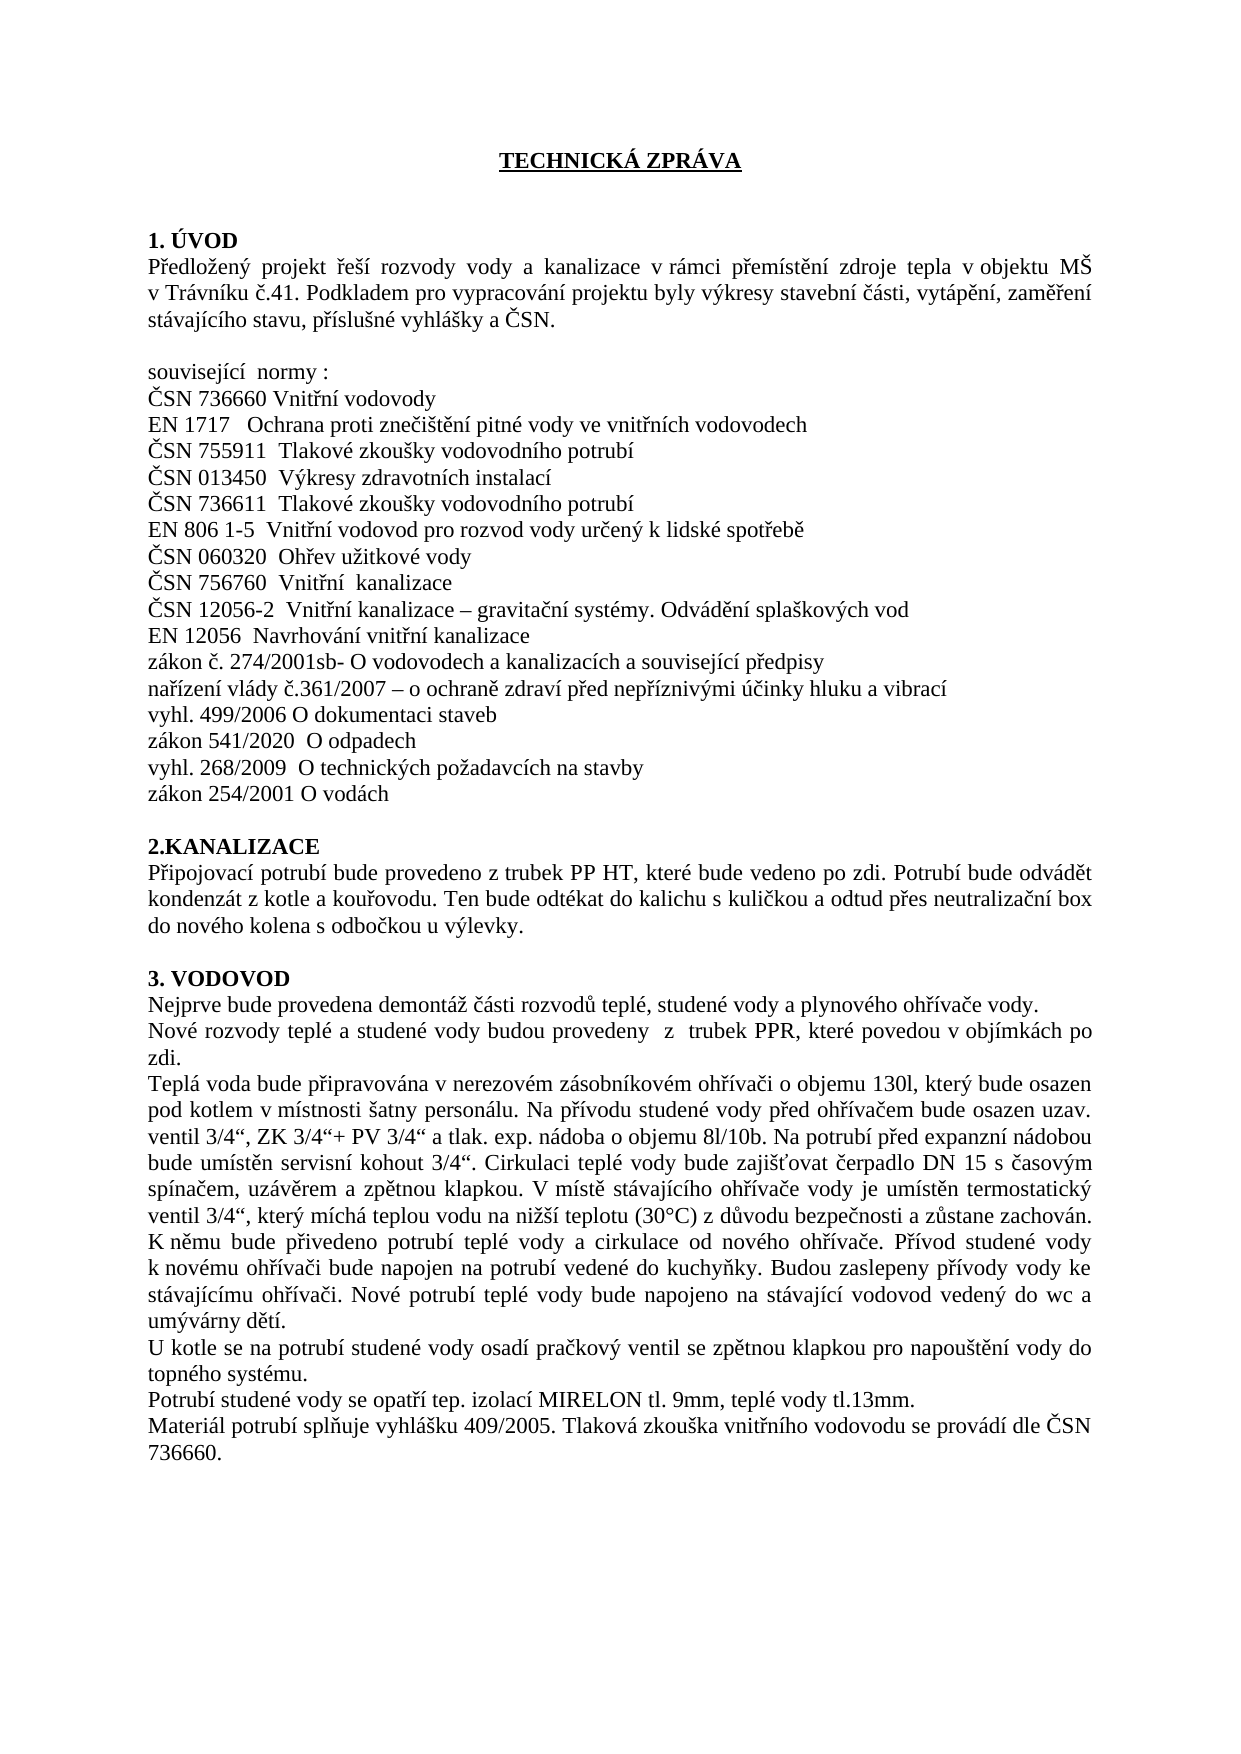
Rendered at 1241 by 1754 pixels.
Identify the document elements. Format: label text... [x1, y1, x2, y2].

text ČSN 756760 Vnitřní kanalizace [148, 569, 1093, 596]
text Materiál potrubí splňuje vyhlášku 409/2005. Tlaková zkouška vnitřního vodovodu se provádí dle ČSN 736660. [148, 1413, 1093, 1465]
text zákon č. 274/2001sb- O vodovodech a kanalizacích a související předpisy [148, 648, 1093, 675]
text vyhl. 268/2009 O technických požadavcích na stavby [148, 754, 1093, 780]
text ČSN 060320 Ohřev užitkové vody [148, 543, 1093, 569]
text Připojovací potrubí bude provedeno z trubek PP HT, které bude vedeno po zdi. Potrubí bude odvádět kondenzát z kotle a kouřovodu. Ten bude odtékat do kalichu s kuličkou a odtud přes neutralizační box do nového kolena s odbočkou u výlevky. [148, 859, 1093, 938]
text Teplá voda bude připravována v nerezovém zásobníkovém ohřívači o objemu 130l, který bude osazen pod kotlem v místnosti šatny personálu. Na přívodu studené vody před ohřívačem bude osazen uzav. ventil 3/4“, ZK 3/4“+ PV 3/4“ a tlak. exp. nádoba o objemu 8l/10b. Na potrubí před expanzní nádobou bude umístěn servisní kohout 3/4“. Cirkulaci teplé vody bude zajišťovat čerpadlo DN 15 s časovým spínačem, uzávěrem a zpětnou klapkou. V místě stávajícího ohřívače vody je umístěn termostatický ventil 3/4“, který míchá teplou vodu na nižší teplotu (30°C) z důvodu bezpečnosti a zůstane zachován. K němu bude přivedeno potrubí teplé vody a cirkulace od nového ohřívače. Přívod studené vody k novému ohřívači bude napojen na potrubí vedené do kuchyňky. Budou zaslepeny přívody vody ke stávajícímu ohřívači. Nové potrubí teplé vody bude napojeno na stávající vodovod vedený do wc a umývárny dětí. [148, 1070, 1093, 1333]
text 2.KANALIZACE [148, 833, 1093, 859]
text 1. ÚVOD [148, 227, 1093, 253]
text nařízení vlády č.361/2007 – o ochraně zdraví před nepříznivými účinky hluku a vibrací [148, 675, 1093, 701]
text TECHNICKÁ ZPRÁVA [148, 148, 1093, 174]
text ČSN 755911 Tlakové zkoušky vodovodního potrubí [148, 437, 1093, 464]
text ČSN 12056-2 Vnitřní kanalizace – gravitační systémy. Odvádění splaškových vod [148, 596, 1093, 622]
text zákon 254/2001 O vodách [148, 780, 1093, 806]
text ČSN 736611 Tlakové zkoušky vodovodního potrubí [148, 490, 1093, 517]
text Nové rozvody teplé a studené vody budou provedeny z trubek PPR, které povedou v objímkách po zdi. [148, 1017, 1093, 1070]
text ČSN 013450 Výkresy zdravotních instalací [148, 464, 1093, 490]
text EN 806 1-5 Vnitřní vodovod pro rozvod vody určený k lidské spotřebě [148, 517, 1093, 543]
text vyhl. 499/2006 O dokumentaci staveb [148, 701, 1093, 727]
text 3. VODOVOD [148, 964, 1093, 991]
text Potrubí studené vody se opatří tep. izolací MIRELON tl. 9mm, teplé vody tl.13mm. [148, 1386, 1093, 1413]
text zákon 541/2020 O odpadech [148, 727, 1093, 754]
text ČSN 736660 Vnitřní vodovody [148, 385, 1093, 411]
text EN 1717 Ochrana proti znečištění pitné vody ve vnitřních vodovodech [148, 411, 1093, 437]
text Předložený projekt řeší rozvody vody a kanalizace v rámci přemístění zdroje tepla v objektu MŠ v Trávníku č.41. Podkladem pro vypracování projektu byly výkresy stavební části, vytápění, zaměření stávajícího stavu, příslušné vyhlášky a ČSN. [148, 253, 1093, 332]
text související normy : [148, 358, 1093, 385]
text Nejprve bude provedena demontáž části rozvodů teplé, studené vody a plynového ohřívače vody. [148, 991, 1093, 1017]
text EN 12056 Navrhování vnitřní kanalizace [148, 622, 1093, 648]
text U kotle se na potrubí studené vody osadí pračkový ventil se zpětnou klapkou pro napouštění vody do topného systému. [148, 1333, 1093, 1386]
